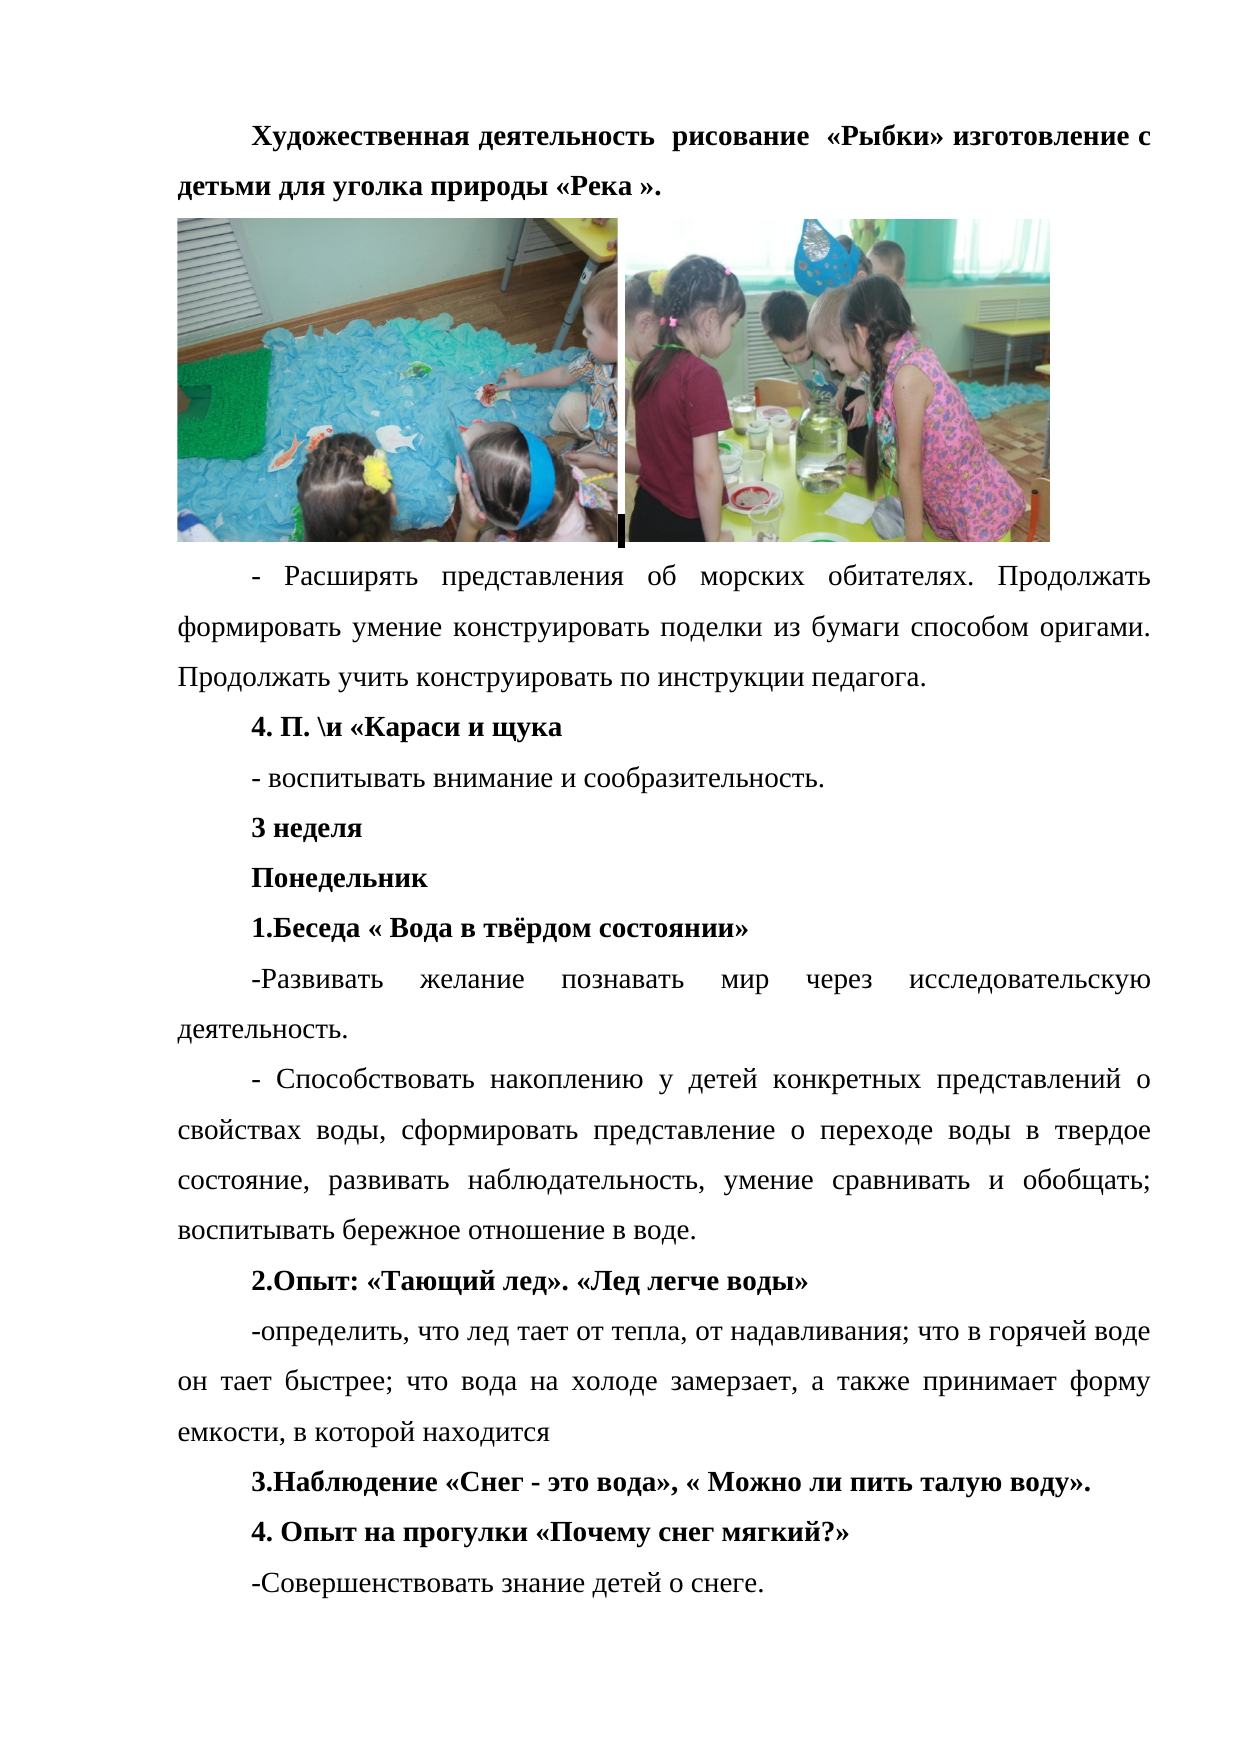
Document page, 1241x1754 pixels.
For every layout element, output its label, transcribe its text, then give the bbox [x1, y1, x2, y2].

text 3.Наблюдение «Снег - это вода», « Можно ли пить талую воду». [177, 1464, 1152, 1498]
text 1.Беседа « Вода в твёрдом состоянии» [177, 911, 1152, 944]
text - воспитывать внимание и сообразительность. [177, 760, 1152, 793]
picture [177, 218, 618, 542]
picture [625, 219, 1050, 542]
text 3 неделя [177, 810, 1152, 843]
text - Расширять представления об морских обитателях. Продолжать формировать умение конструировать поделки из бумаги способом оригами. Продолжать учить конструировать по инструкции педагога. [177, 558, 1152, 693]
text 2.Опыт: «Тающий лед». «Лед легче воды» [177, 1263, 1152, 1296]
text -определить, что лед тает от тепла, от надавливания; что в горячей воде он тает быстрее; что вода на холоде замерзает, а также принимает форму емкости, в которой находится [177, 1313, 1152, 1447]
text Художественная деятельность рисование «Рыбки» изготовление с детьми для уголка природы «Река ». [177, 118, 1152, 202]
text -Совершенствовать знание детей о снеге. [177, 1565, 1152, 1598]
text 4. Опыт на прогулки «Почему снег мягкий?» [177, 1514, 1152, 1548]
text - Способствовать накоплению у детей конкретных представлений о свойствах воды, сформировать представление о переходе воды в твердое состояние, развивать наблюдательность, умение сравнивать и обобщать; воспитывать бережное отношение в воде. [177, 1062, 1152, 1246]
text -Развивать желание познавать мир через исследовательскую деятельность. [177, 961, 1152, 1045]
text 4. П. \и «Караси и щука [177, 709, 1152, 743]
text Понедельник [177, 860, 1152, 894]
